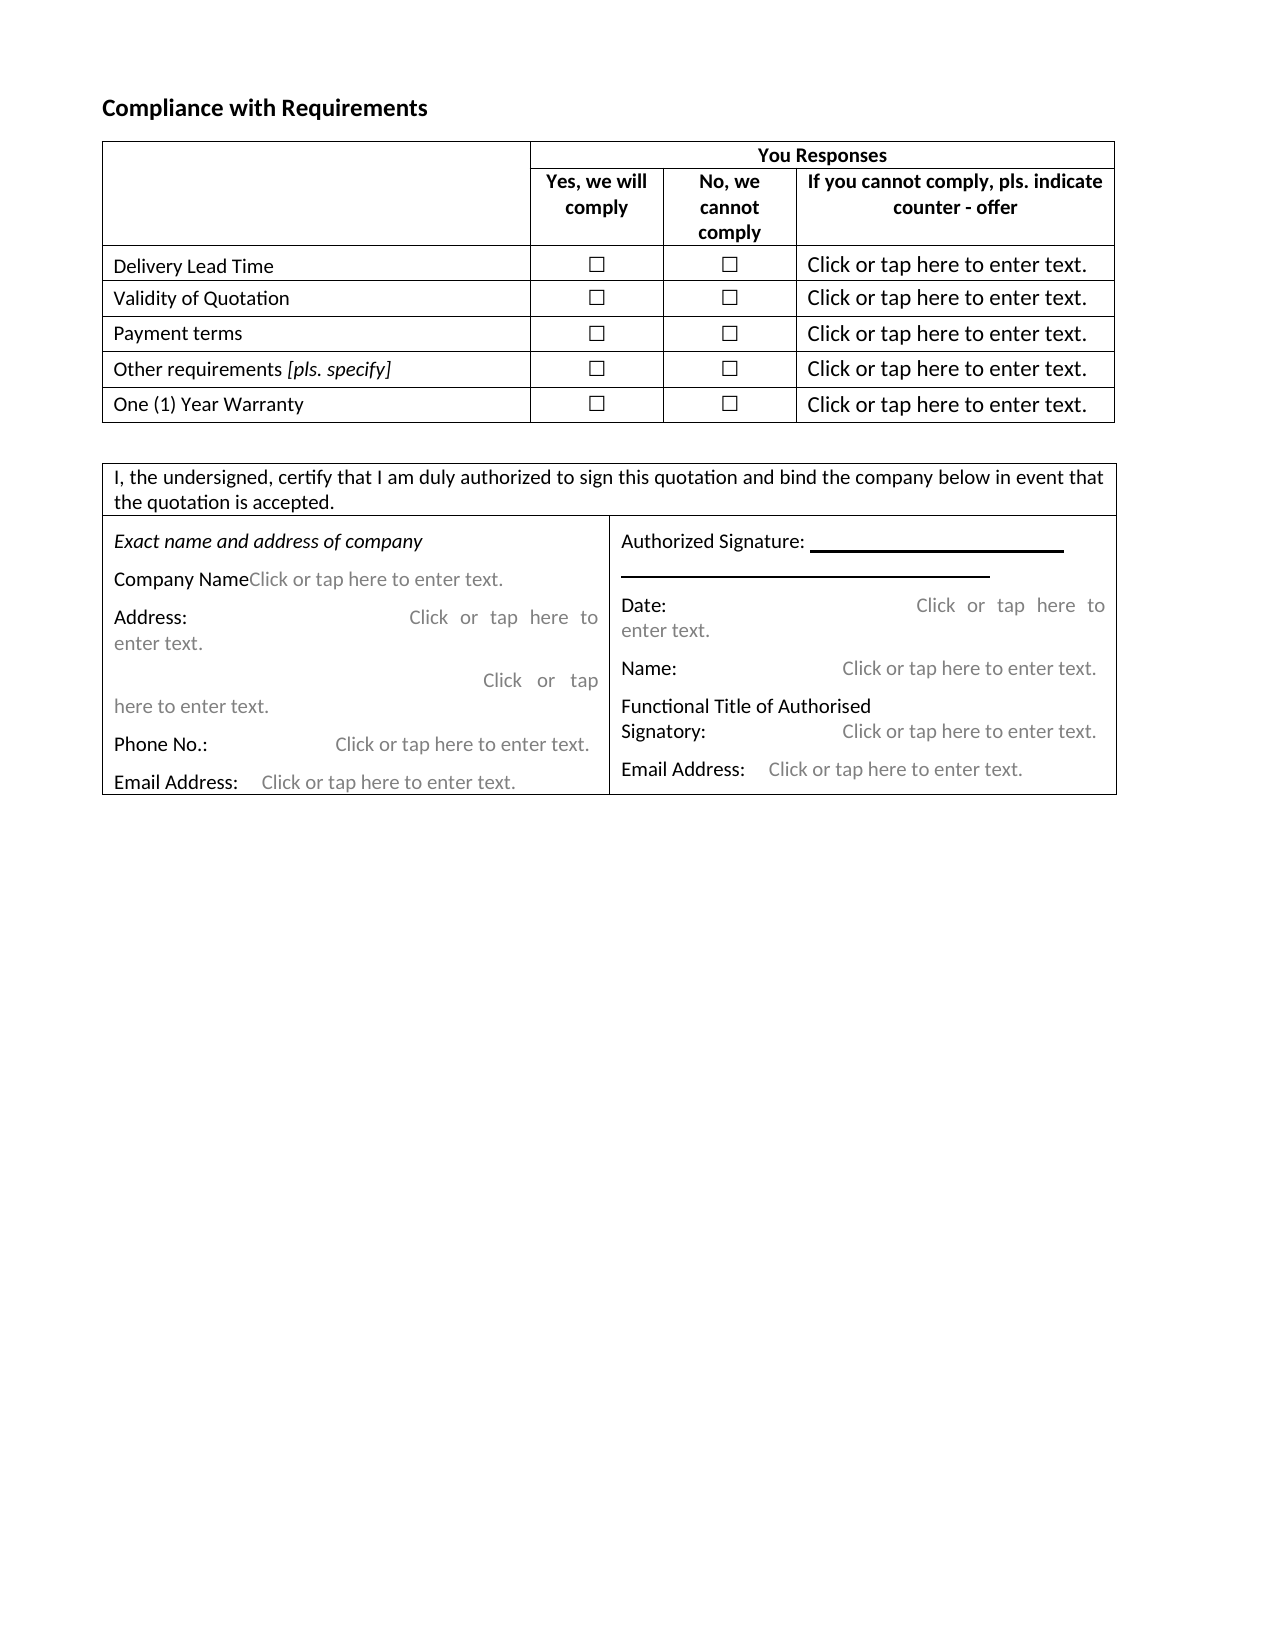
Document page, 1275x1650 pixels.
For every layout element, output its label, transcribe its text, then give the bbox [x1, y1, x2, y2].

table_header I, the undersigned, certify that I am duly authorized to sign this quotation and bind the company below in event that the quotation is accepted. [103, 464, 1116, 515]
table_cell Payment terms [103, 317, 530, 351]
table_header You Responses [531, 142, 1114, 168]
table_cell Other requirements [pls. specify] [103, 352, 530, 387]
table_cell Validity of Quotation [103, 281, 530, 316]
table_cell Authorized Signature: Date: Name: Functional Title of Authorised Signatory: Email Address: [610, 516, 1116, 794]
table_cell One (1) Year Warranty [103, 388, 530, 422]
table_cell No, we cannot comply [664, 169, 796, 245]
table_cell If you cannot comply, pls. indicate counter - offer [797, 169, 1114, 245]
table_cell Exact name and address of company Company Name Address: Phone No.: Email Address: [103, 516, 609, 794]
table_header [103, 142, 530, 245]
text Compliance with Requirements [102, 92, 1210, 122]
table_cell Delivery Lead Time [103, 246, 530, 280]
table_cell Yes, we will comply [531, 169, 663, 245]
